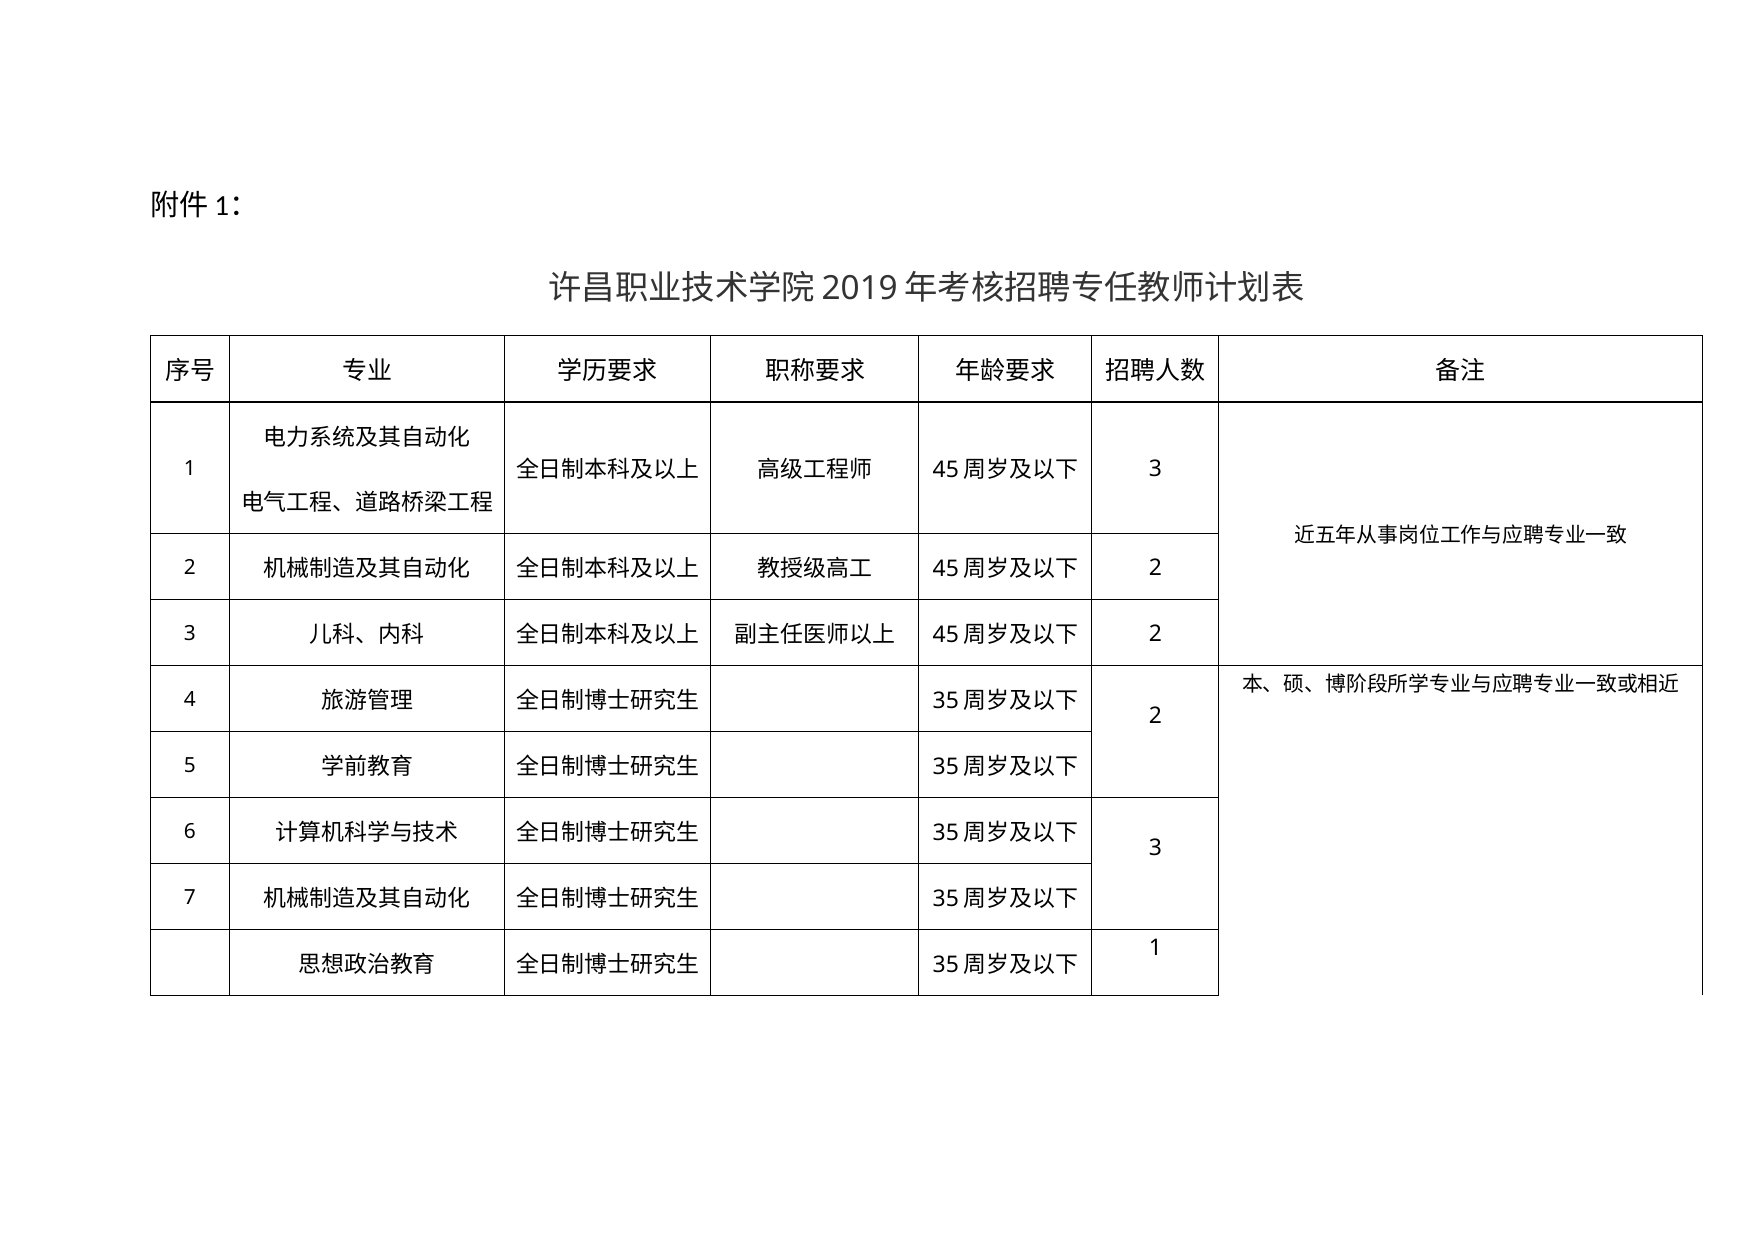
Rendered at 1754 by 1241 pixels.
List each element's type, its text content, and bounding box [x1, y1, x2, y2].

table_cell 45周岁及以下 [919, 403, 1091, 532]
table_cell 3 [1092, 798, 1218, 929]
table_cell 2 [151, 534, 229, 598]
table_cell 全日制博士研究生 [505, 666, 710, 731]
table_cell 5 [151, 732, 229, 797]
table_cell 思想政治教育 [230, 930, 504, 995]
table_cell 1 [1092, 930, 1218, 995]
table_cell 年龄要求 [919, 336, 1091, 401]
table_cell 35周岁及以下 [919, 666, 1091, 731]
table_cell [151, 930, 229, 995]
table_cell 7 [151, 864, 229, 929]
table_cell 儿科、内科 [230, 600, 504, 664]
table_cell 4 [151, 666, 229, 731]
table_cell 专业 [230, 336, 504, 401]
table_cell 3 [1092, 403, 1218, 532]
table_cell 35周岁及以下 [919, 798, 1091, 863]
table_cell 45周岁及以下 [919, 600, 1091, 664]
table_cell [711, 864, 918, 929]
table_cell 全日制博士研究生 [505, 732, 710, 797]
table_cell [711, 666, 918, 731]
table_cell 近五年从事岗位工作与应聘专业一致 [1219, 403, 1702, 664]
table_cell 全日制本科及以上 [505, 600, 710, 664]
table_cell 机械制造及其自动化 [230, 534, 504, 598]
table_cell 本、硕、博阶段所学专业与应聘专业一致或相近 [1219, 666, 1702, 995]
text 附件1： [150, 170, 1604, 235]
table_cell 学历要求 [505, 336, 710, 401]
table_cell 电力系统及其自动化 电气工程、道路桥梁工程 [230, 403, 504, 532]
table_cell 备注 [1219, 336, 1702, 401]
table_cell [711, 798, 918, 863]
table_cell 高级工程师 [711, 403, 918, 532]
table_cell 3 [151, 600, 229, 664]
table_cell [711, 930, 918, 995]
table_cell 45周岁及以下 [919, 534, 1091, 598]
table_cell 2 [1092, 666, 1218, 797]
table_cell 全日制博士研究生 [505, 798, 710, 863]
table_cell 1 [151, 403, 229, 532]
table_cell 35周岁及以下 [919, 864, 1091, 929]
table_cell 全日制博士研究生 [505, 864, 710, 929]
table_cell 招聘人数 [1092, 336, 1218, 401]
table_cell 机械制造及其自动化 [230, 864, 504, 929]
table_cell 2 [1092, 600, 1218, 664]
table_cell 教授级高工 [711, 534, 918, 598]
table_cell 6 [151, 798, 229, 863]
table_cell 序号 [151, 336, 229, 401]
table_cell 计算机科学与技术 [230, 798, 504, 863]
table_cell 35周岁及以下 [919, 732, 1091, 797]
table_cell 全日制本科及以上 [505, 534, 710, 598]
table_cell 学前教育 [230, 732, 504, 797]
table_cell 全日制本科及以上 [505, 403, 710, 532]
table_header 许昌职业技术学院2019年考核招聘专任教师计划表 [150, 235, 1702, 335]
table_cell 2 [1092, 534, 1218, 598]
table_cell 职称要求 [711, 336, 918, 401]
table_cell 35周岁及以下 [919, 930, 1091, 995]
table_cell 副主任医师以上 [711, 600, 918, 664]
table_cell [711, 732, 918, 797]
table_cell 全日制博士研究生 [505, 930, 710, 995]
table_cell 旅游管理 [230, 666, 504, 731]
